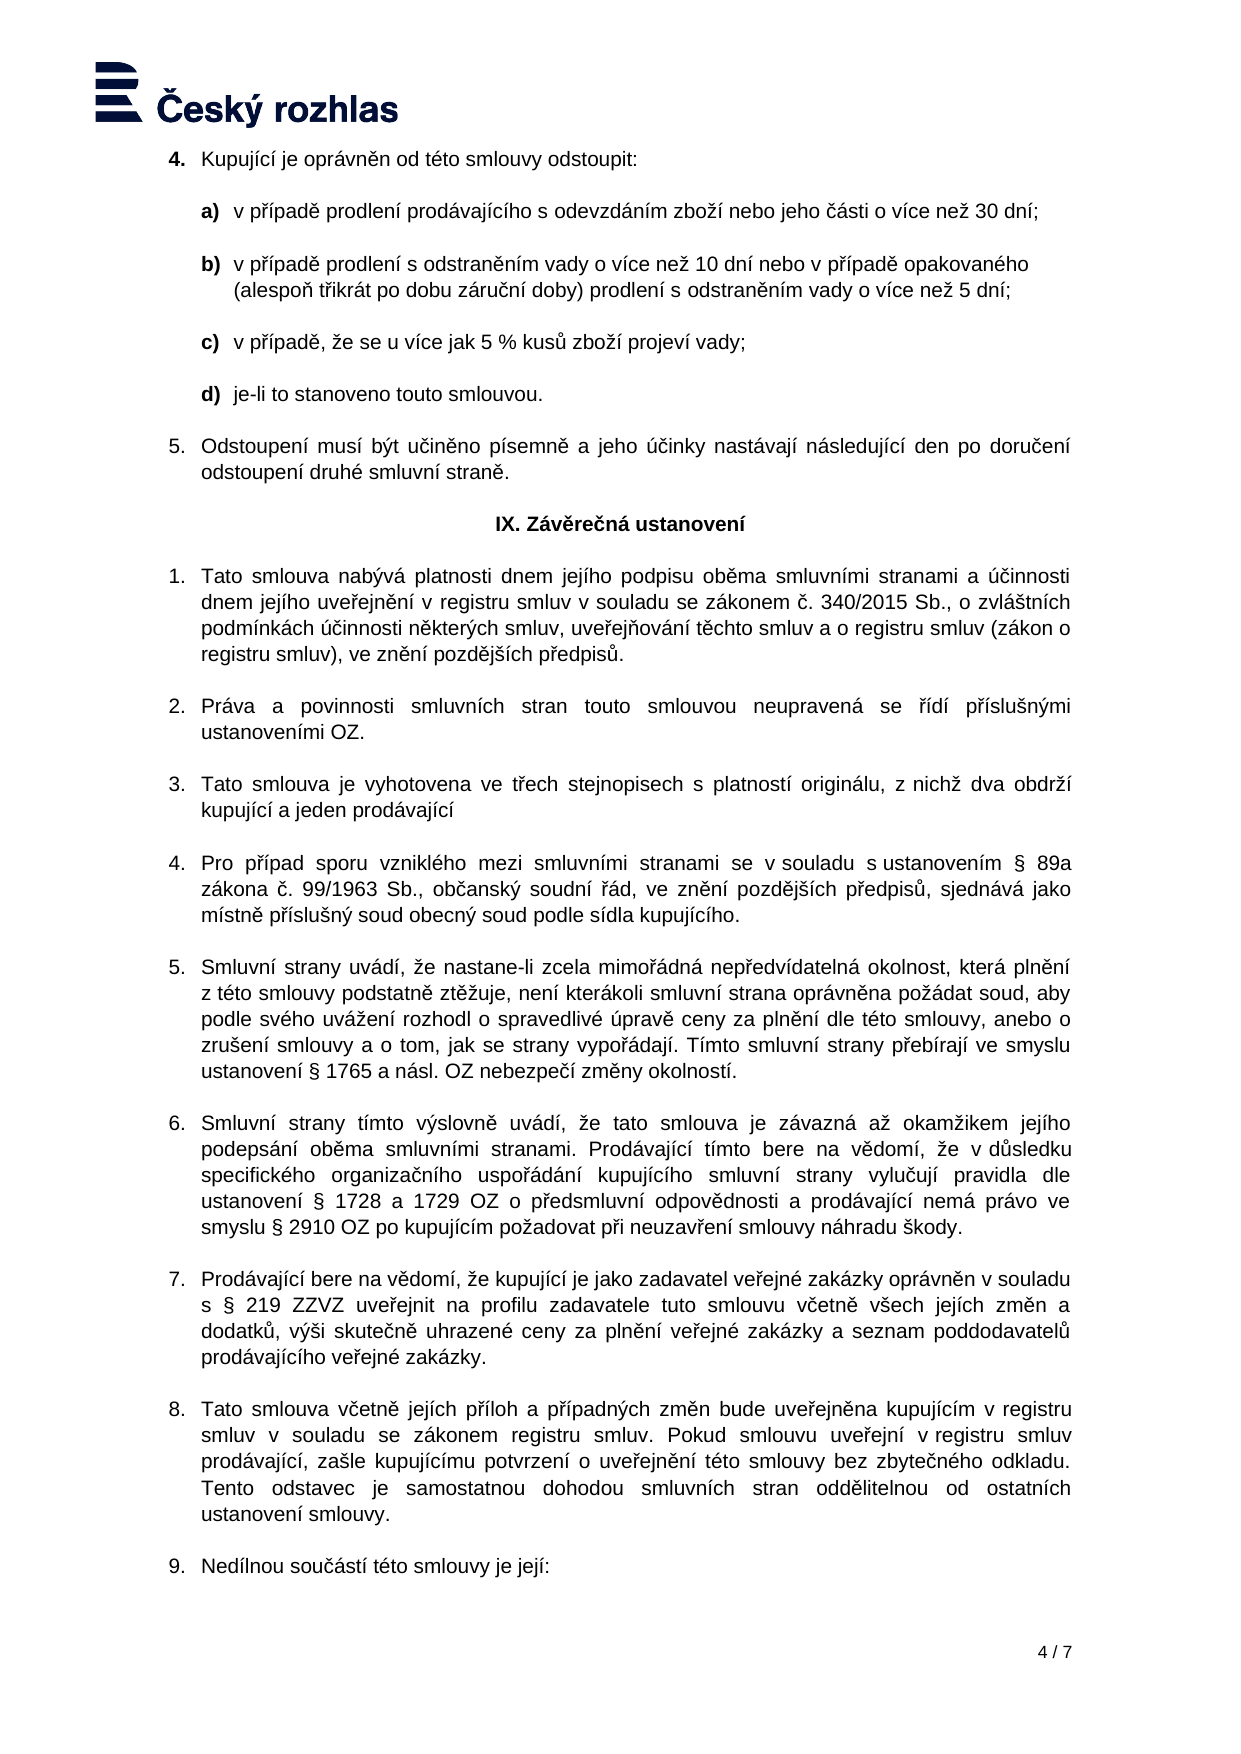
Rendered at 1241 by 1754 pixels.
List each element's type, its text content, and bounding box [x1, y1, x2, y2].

subtitle Závěrečná ustanovení [168, 511, 1072, 537]
list je-li to stanoveno touto smlouvou. [201, 380, 1072, 406]
list Prodávající bere na vědomí, že kupující je jako zadavatel veřejné zakázky oprávněn v souladu s § 219 ZZVZ uveřejnit na profilu zadavatele tuto smlouvu včetně všech jejích změn a dodatků, výši skutečně uhrazené ceny za plnění veřejné zakázky a seznam poddodavatelů prodávajícího veřejné zakázky. [168, 1266, 1072, 1370]
list Tato smlouva je vyhotovena ve třech stejnopisech s platností originálu, z nichž dva obdrží kupující a jeden prodávající [168, 771, 1072, 823]
list Tato smlouva včetně jejích příloh a případných změn bude uveřejněna kupujícím v registru smluv v souladu se zákonem registru smluv. Pokud smlouvu uveřejní v registru smluv prodávající, zašle kupujícímu potvrzení o uveřejnění této smlouvy bez zbytečného odkladu. Tento odstavec je samostatnou dohodou smluvních stran oddělitelnou od ostatních ustanovení smlouvy. [168, 1396, 1072, 1526]
list Práva a povinnosti smluvních stran touto smlouvou neupravená se řídí příslušnými ustanoveními OZ. [168, 693, 1072, 745]
list v případě, že se u více jak 5 % kusů zboží projeví vady; [201, 328, 1072, 354]
list Odstoupení musí být učiněno písemně a jeho účinky nastávají následující den po doručení odstoupení druhé smluvní straně. [168, 432, 1072, 484]
picture [95, 62, 398, 128]
list Pro případ sporu vzniklého mezi smluvními stranami se v souladu s ustanovením § 89a zákona č. 99/1963 Sb., občanský soudní řád, ve znění pozdějších předpisů, sjednává jako místně příslušný soud obecný soud podle sídla kupujícího. [168, 849, 1072, 927]
list Smluvní strany tímto výslovně uvádí, že tato smlouva je závazná až okamžikem jejího podepsání oběma smluvními stranami. Prodávající tímto bere na vědomí, že v důsledku specifického organizačního uspořádání kupujícího smluvní strany vylučují pravidla dle ustanovení § 1728 a 1729 OZ o předsmluvní odpovědnosti a prodávající nemá právo ve smyslu § 2910 OZ po kupujícím požadovat při neuzavření smlouvy náhradu škody. [168, 1109, 1072, 1240]
list Kupující je oprávněn od této smlouvy odstoupit: [168, 146, 1072, 172]
list Smluvní strany uvádí, že nastane-li zcela mimořádná nepředvídatelná okolnost, která plnění z této smlouvy podstatně ztěžuje, není kterákoli smluvní strana oprávněna požádat soud, aby podle svého uvážení rozhodl o spravedlivé úpravě ceny za plnění dle této smlouvy, anebo o zrušení smlouvy a o tom, jak se strany vypořádají. Tímto smluvní strany přebírají ve smyslu ustanovení § 1765 a násl. OZ nebezpečí změny okolností. [168, 953, 1072, 1083]
list Nedílnou součástí této smlouvy je její: [168, 1552, 1072, 1578]
list v případě prodlení prodávajícího s odevzdáním zboží nebo jeho části o více než 30 dní; [201, 198, 1072, 224]
list v případě prodlení s odstraněním vady o více než 10 dní nebo v případě opakovaného (alespoň třikrát po dobu záruční doby) prodlení s odstraněním vady o více než 5 dní; [201, 250, 1072, 302]
list Tato smlouva nabývá platnosti dnem jejího podpisu oběma smluvními stranami a účinnosti dnem jejího uveřejnění v registru smluv v souladu se zákonem č. 340/2015 Sb., o zvláštních podmínkách účinnosti některých smluv, uveřejňování těchto smluv a o registru smluv (zákon o registru smluv), ve znění pozdějších předpisů. [168, 563, 1072, 667]
